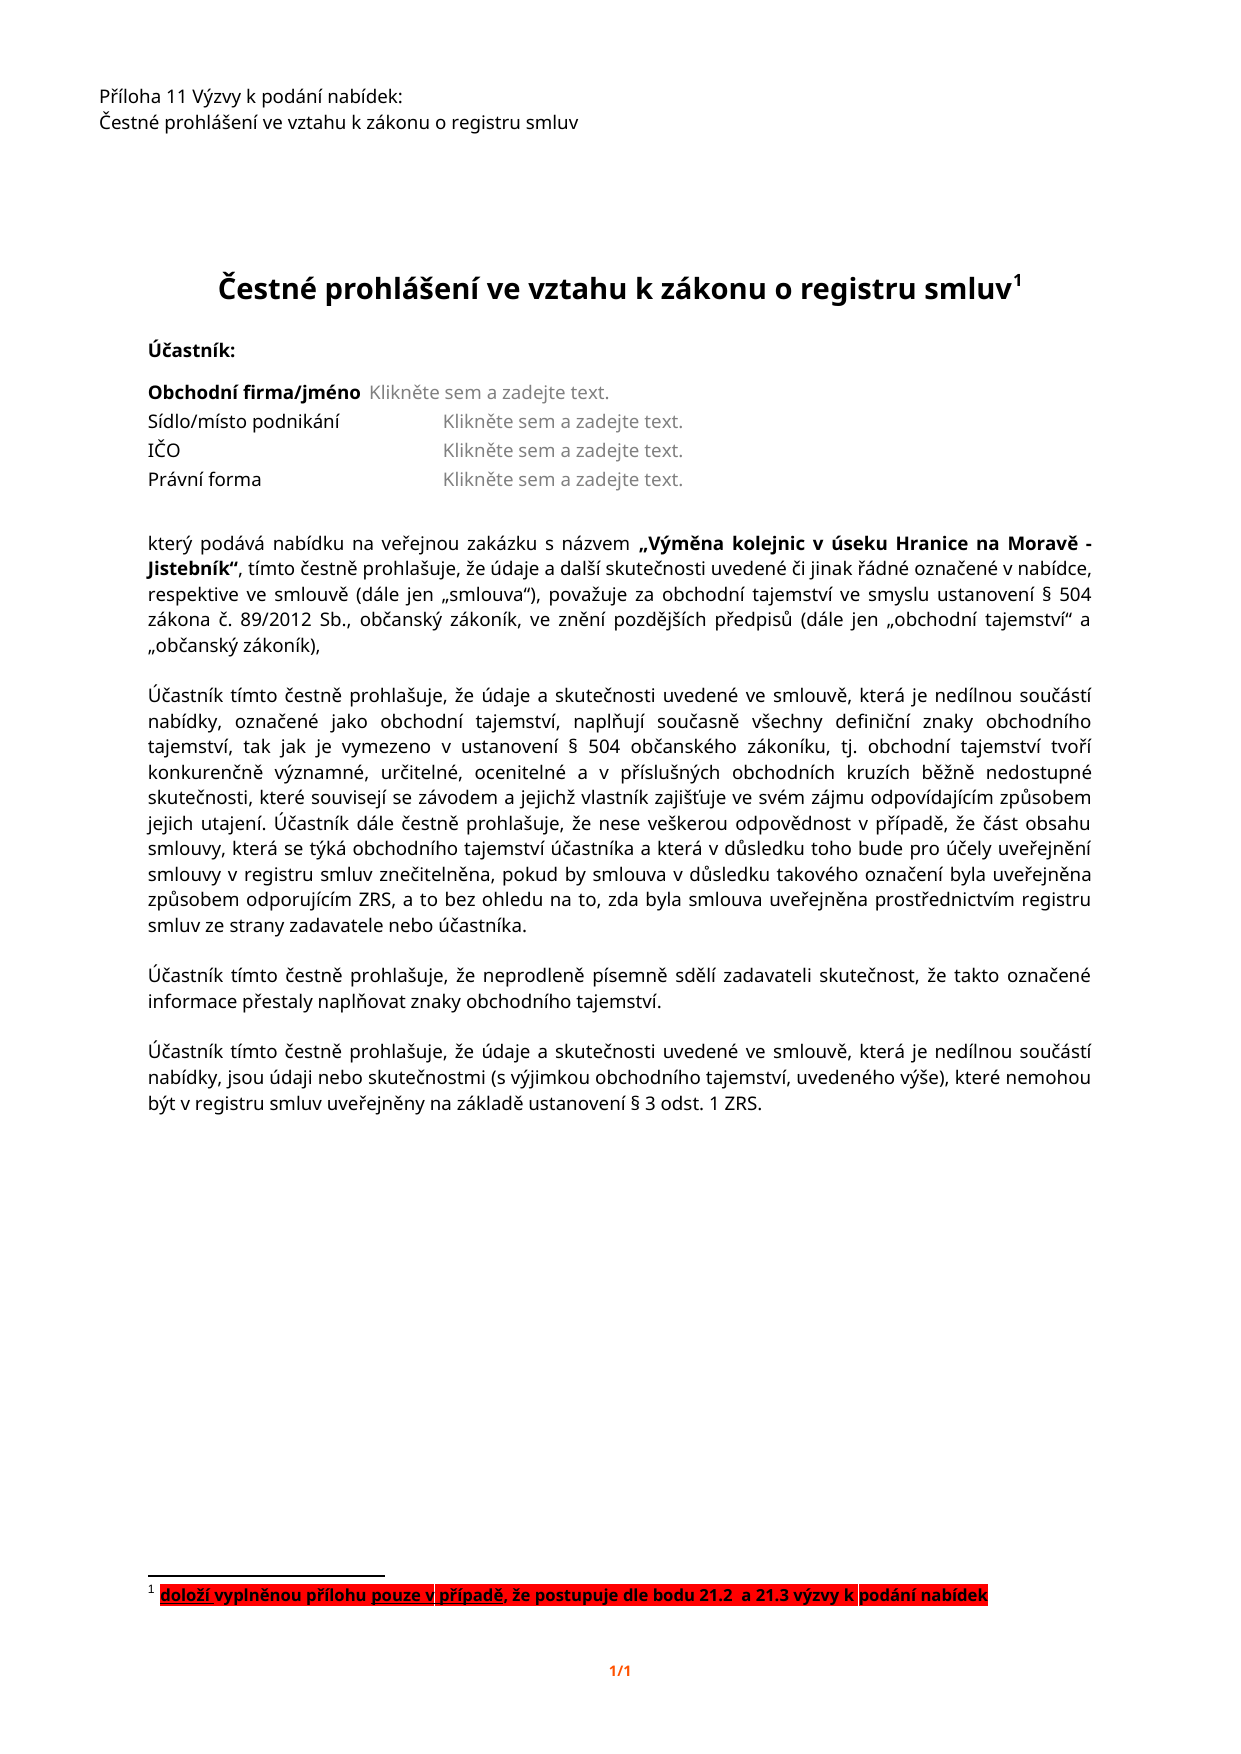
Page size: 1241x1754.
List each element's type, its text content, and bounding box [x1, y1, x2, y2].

text Účastník tímto čestně prohlašuje, že údaje a skutečnosti uvedené ve smlouvě, která je nedílnou součástí nabídky, označené jako obchodní tajemství, naplňují současně všechny definiční znaky obchodního tajemství, tak jak je vymezeno v ustanovení § 504 občanského zákoníku, tj. obchodní tajemství tvoří konkurenčně významné, určitelné, ocenitelné a v příslušných obchodních kruzích běžně nedostupné skutečnosti, které souvisejí se závodem a jejichž vlastník zajišťuje ve svém zájmu odpovídajícím způsobem jejich utajení. Účastník dále čestně prohlašuje, že nese veškerou odpovědnost v případě, že část obsahu smlouvy, která se týká obchodního tajemství účastníka a která v důsledku toho bude pro účely uveřejnění smlouvy v registru smluv znečitelněna, pokud by smlouva v důsledku takového označení byla uveřejněna způsobem odporujícím ZRS, a to bez ohledu na to, zda byla smlouva uveřejněna prostřednictvím registru smluv ze strany zadavatele nebo účastníka. [148, 683, 1093, 938]
text Účastník tímto čestně prohlašuje, že neprodleně písemně sdělí zadavateli skutečnost, že takto označené informace přestaly naplňovat znaky obchodního tajemství. [148, 963, 1093, 1014]
text Obchodní firma/jméno [148, 376, 1093, 405]
text Sídlo/místo podnikání [148, 405, 1093, 434]
text Účastník: [148, 333, 1093, 364]
text IČO [148, 434, 1093, 463]
title Čestné prohlášení ve vztahu k zákonu o registru smluv [148, 268, 1093, 308]
text Účastník tímto čestně prohlašuje, že údaje a skutečnosti uvedené ve smlouvě, která je nedílnou součástí nabídky, jsou údaji nebo skutečnostmi (s výjimkou obchodního tajemství, uvedeného výše), které nemohou být v registru smluv uveřejněny na základě ustanovení § 3 odst. 1 ZRS. [148, 1039, 1093, 1115]
text který podává nabídku na veřejnou zakázku s názvem „Výměna kolejnic v úseku Hranice na Moravě - Jistebník“, tímto čestně prohlašuje, že údaje a další skutečnosti uvedené či jinak řádné označené v nabídce, respektive ve smlouvě (dále jen „smlouva“), považuje za obchodní tajemství ve smyslu ustanovení § 504 zákona č. 89/2012 Sb., občanský zákoník, ve znění pozdějších předpisů (dále jen „obchodní tajemství“ a „občanský zákoník), [148, 530, 1093, 658]
text Právní forma [148, 463, 1093, 492]
